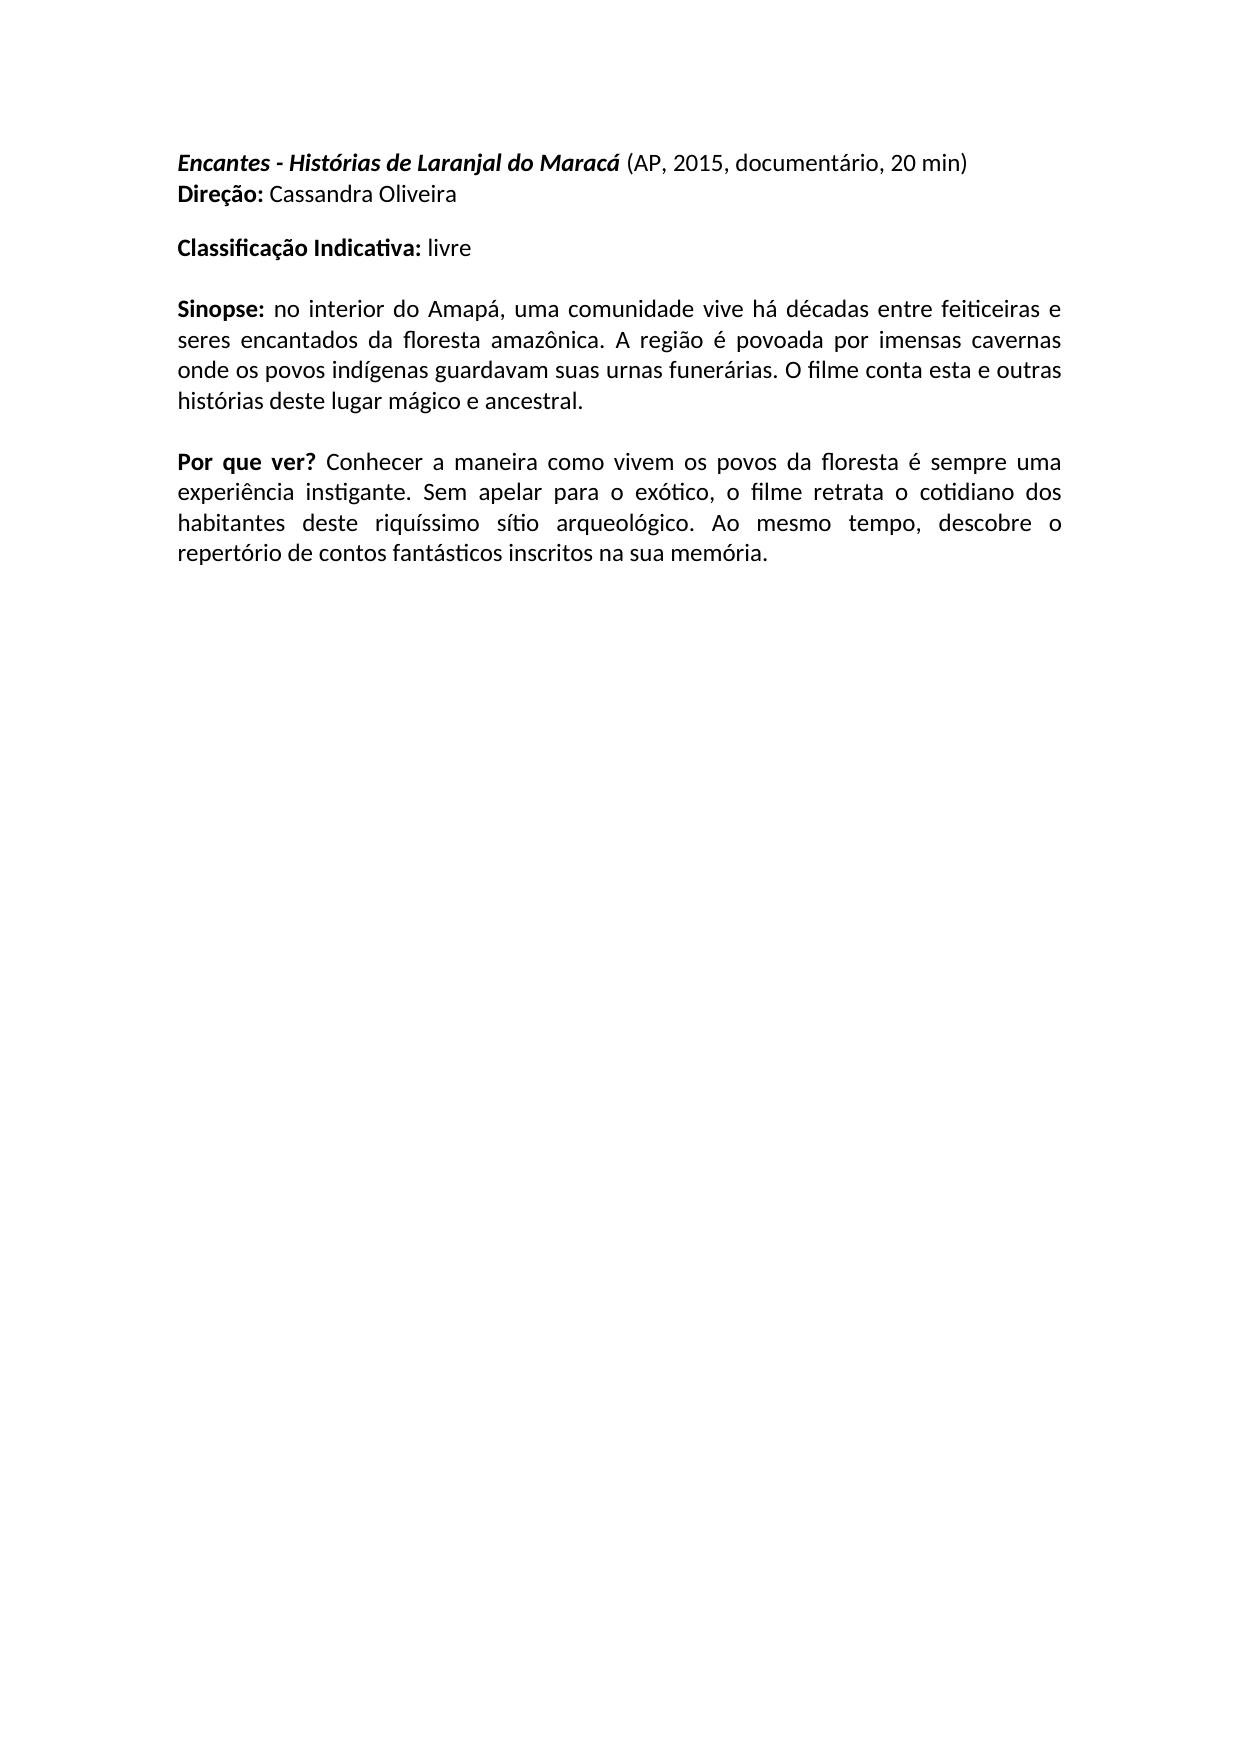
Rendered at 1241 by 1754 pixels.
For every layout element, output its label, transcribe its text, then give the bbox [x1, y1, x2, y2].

text Encantes - Histórias de Laranjal do Maracá (AP, 2015, documentário, 20 min) [177, 148, 1063, 178]
text Direção: Cassandra Oliveira [177, 178, 1063, 209]
text Por que ver? Conhecer a maneira como vivem os povos da floresta é sempre uma experiência instigante. Sem apelar para o exótico, o filme retrata o cotidiano dos habitantes deste riquíssimo sítio arqueológico. Ao mesmo tempo, descobre o repertório de contos fantásticos inscritos na sua memória. [177, 446, 1063, 568]
text Classificação Indicativa: livre [177, 232, 1063, 263]
text Sinopse: no interior do Amapá, uma comunidade vive há décadas entre feiticeiras e seres encantados da floresta amazônica. A região é povoada por imensas cavernas onde os povos indígenas guardavam suas urnas funerárias. O filme conta esta e outras histórias deste lugar mágico e ancestral. [177, 293, 1063, 415]
